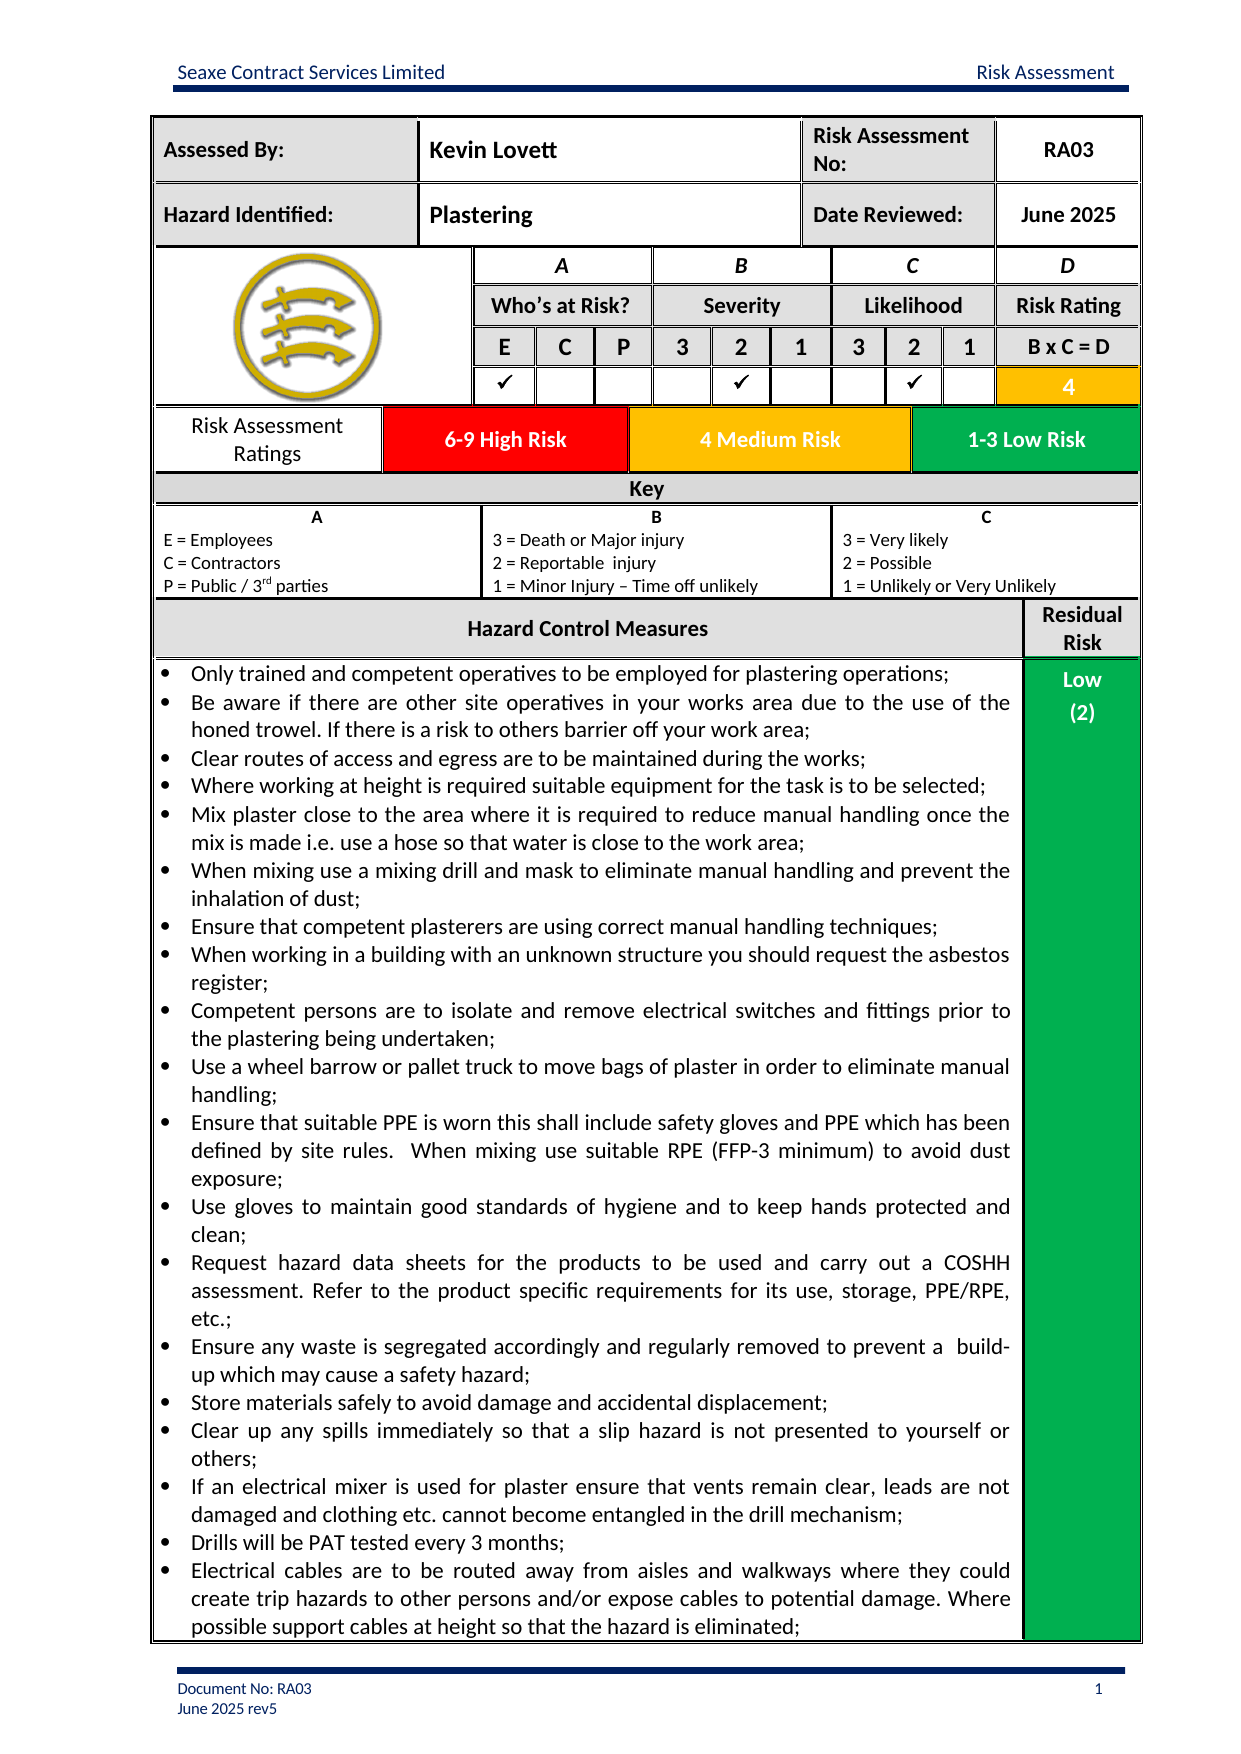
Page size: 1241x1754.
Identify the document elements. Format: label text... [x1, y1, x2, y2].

table_cell B 3 = Death or Major injury 2 = Reportable injury 1 = Minor Injury – Time off unlikely [483, 506, 830, 597]
table_cell [154, 245, 471, 404]
table_cell [833, 368, 884, 404]
table_cell C [537, 328, 593, 365]
table_cell [537, 368, 593, 404]
table_cell A E = Employees C = Contractors P = Public / 3rd parties [154, 502, 480, 597]
table_cell E [475, 328, 534, 365]
table_cell C [833, 248, 994, 282]
table_cell C 3 = Very likely 2 = Possible 1 = Unlikely or Very Unlikely [833, 502, 1140, 597]
table_cell Plastering [420, 184, 800, 245]
table_cell B x C = D [996, 325, 1141, 365]
table_header Assessed By: [154, 117, 418, 181]
table_cell P [596, 328, 651, 365]
picture [232, 252, 383, 403]
table_cell [596, 368, 651, 404]
table_cell [887, 368, 941, 404]
table_cell D [997, 245, 1140, 282]
table_cell B [654, 248, 830, 282]
table_cell 3 [833, 328, 884, 365]
table_cell [654, 368, 710, 404]
table_cell Likelihood [833, 286, 994, 325]
table_cell 6-9 High Risk [384, 408, 627, 471]
table_cell 1 [944, 328, 994, 365]
table_cell Severity [654, 286, 830, 325]
table_cell Date Reviewed: [803, 184, 994, 245]
table_cell Low (2) [1023, 656, 1140, 1640]
table_cell Who’s at Risk? [475, 286, 651, 325]
table_header Risk Assessment No: [802, 118, 996, 181]
table_cell [772, 368, 830, 404]
table_cell 2 [887, 328, 941, 365]
table_cell 4 Medium Risk [630, 408, 910, 471]
table_cell Hazard Control Measures [154, 597, 1022, 656]
table_header RA03 [996, 118, 1140, 181]
table_cell 1-3 Low Risk [913, 404, 1140, 471]
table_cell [154, 656, 1023, 1640]
table_cell Residual Risk [1025, 597, 1140, 656]
table_cell Key [154, 471, 1140, 502]
table_cell Risk Assessment Ratings [154, 404, 381, 471]
table_cell A [475, 248, 651, 282]
table_cell June 2025 [996, 181, 1141, 245]
table_cell [713, 368, 769, 404]
table_cell 4 [996, 365, 1141, 404]
table_cell Risk Rating [997, 283, 1140, 325]
table_header Kevin Lovett [418, 118, 802, 181]
table_cell 3 [654, 328, 710, 365]
table_cell 2 [713, 328, 769, 365]
table_cell [475, 368, 534, 404]
table_cell [944, 368, 994, 404]
table_cell 1 [772, 328, 830, 365]
table_cell Hazard Identified: [152, 181, 418, 245]
